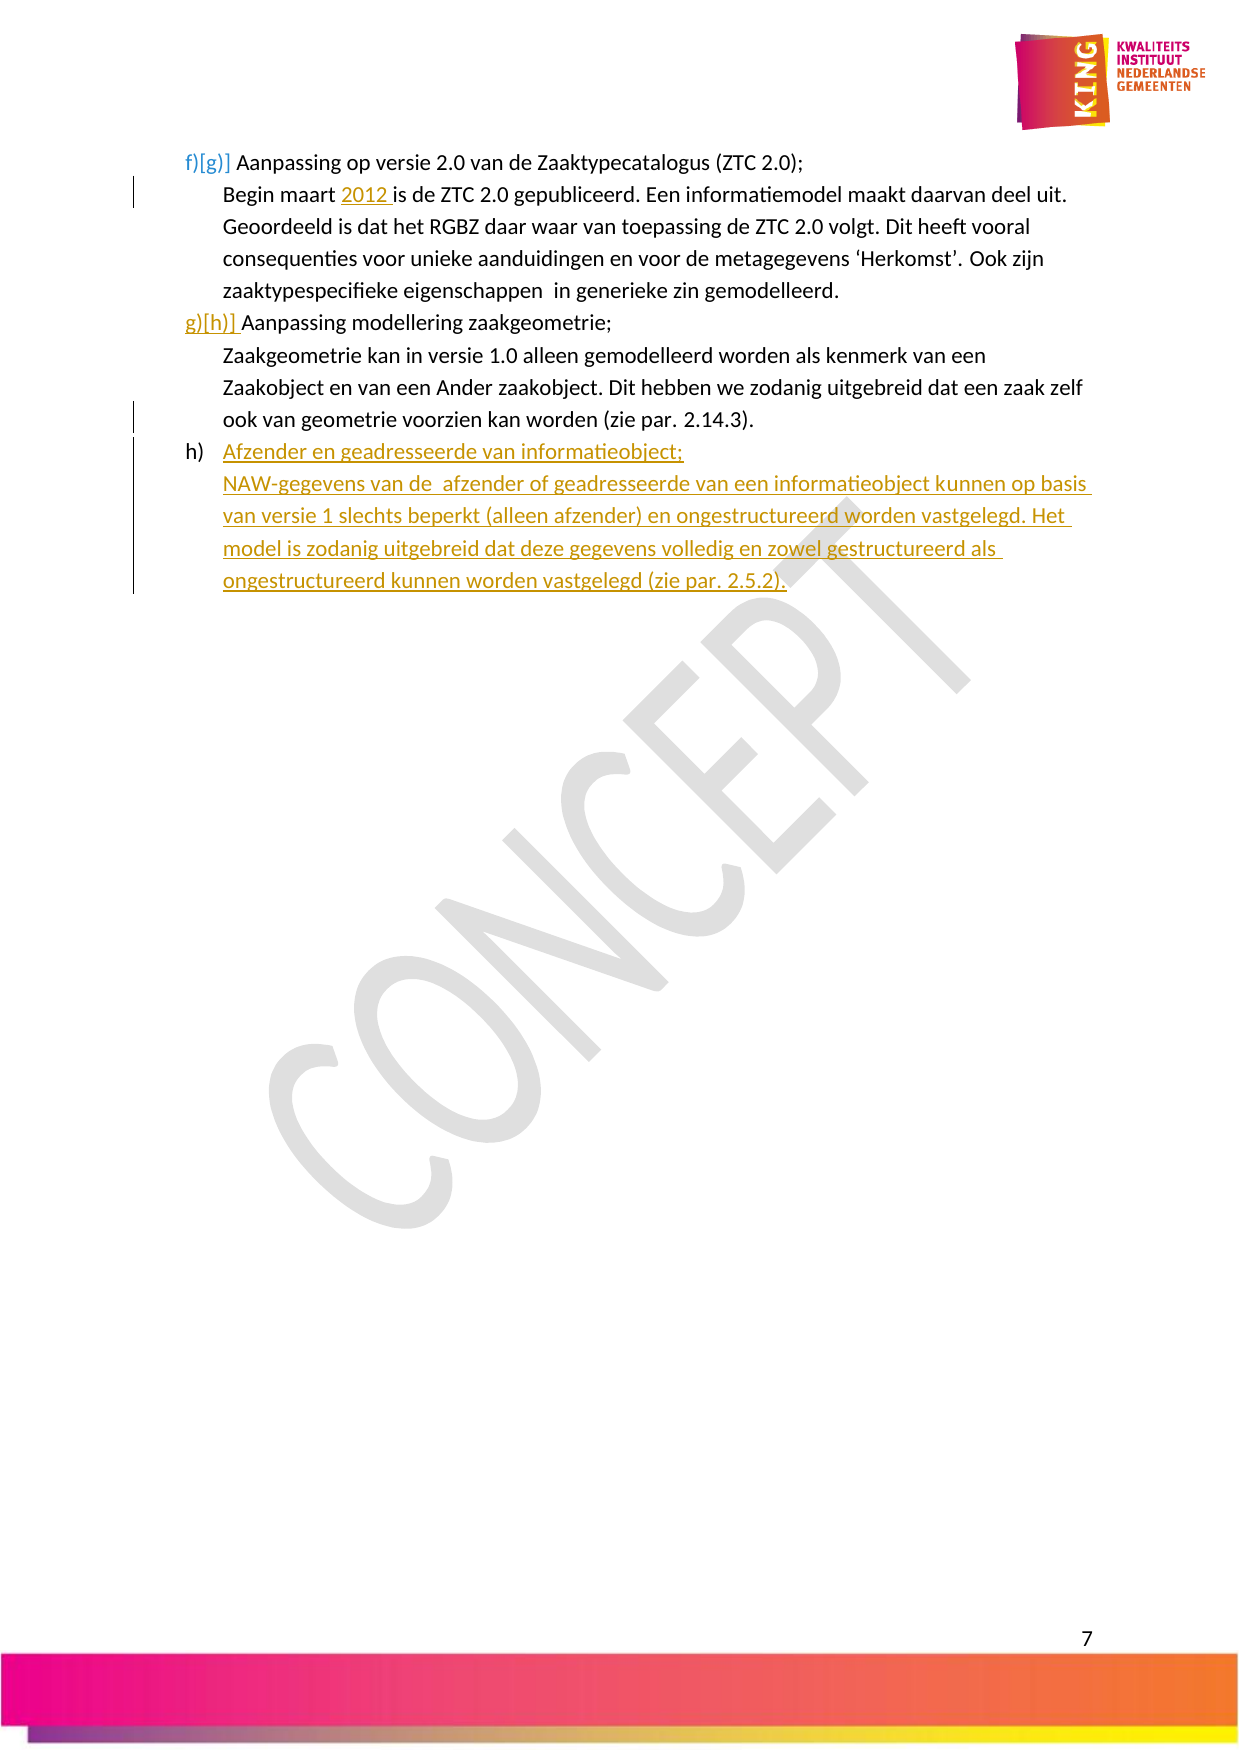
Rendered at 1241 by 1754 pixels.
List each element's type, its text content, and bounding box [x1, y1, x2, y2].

picture [0, 1650, 1239, 1750]
list Aanpassing op versie 2.0 van de Zaaktypecatalogus (ZTC 2.0); Begin maart is de ZTC 2.0 gepubliceerd. Een informatiemodel maakt daarvan deel uit. Geoordeeld is dat het RGBZ daar waar van toepassing de ZTC 2.0 volgt. Dit heeft vooral consequenties voor unieke aanduidingen en voor de metagegevens ‘Herkomst’. Ook zijn zaaktypespecifieke eigenschappen in generieke zin gemodelleerd. [185, 148, 1093, 304]
picture [1014, 33, 1206, 131]
list Aanpassing modellering zaakgeometrie; Zaakgeometrie kan in versie 1.0 alleen gemodelleerd worden als kenmerk van een Zaakobject en van een Ander zaakobject. Dit hebben we zodanig uitgebreid dat een zaak zelf ook van geometrie voorzien kan worden (zie par. 2.14.3). [185, 308, 1093, 433]
